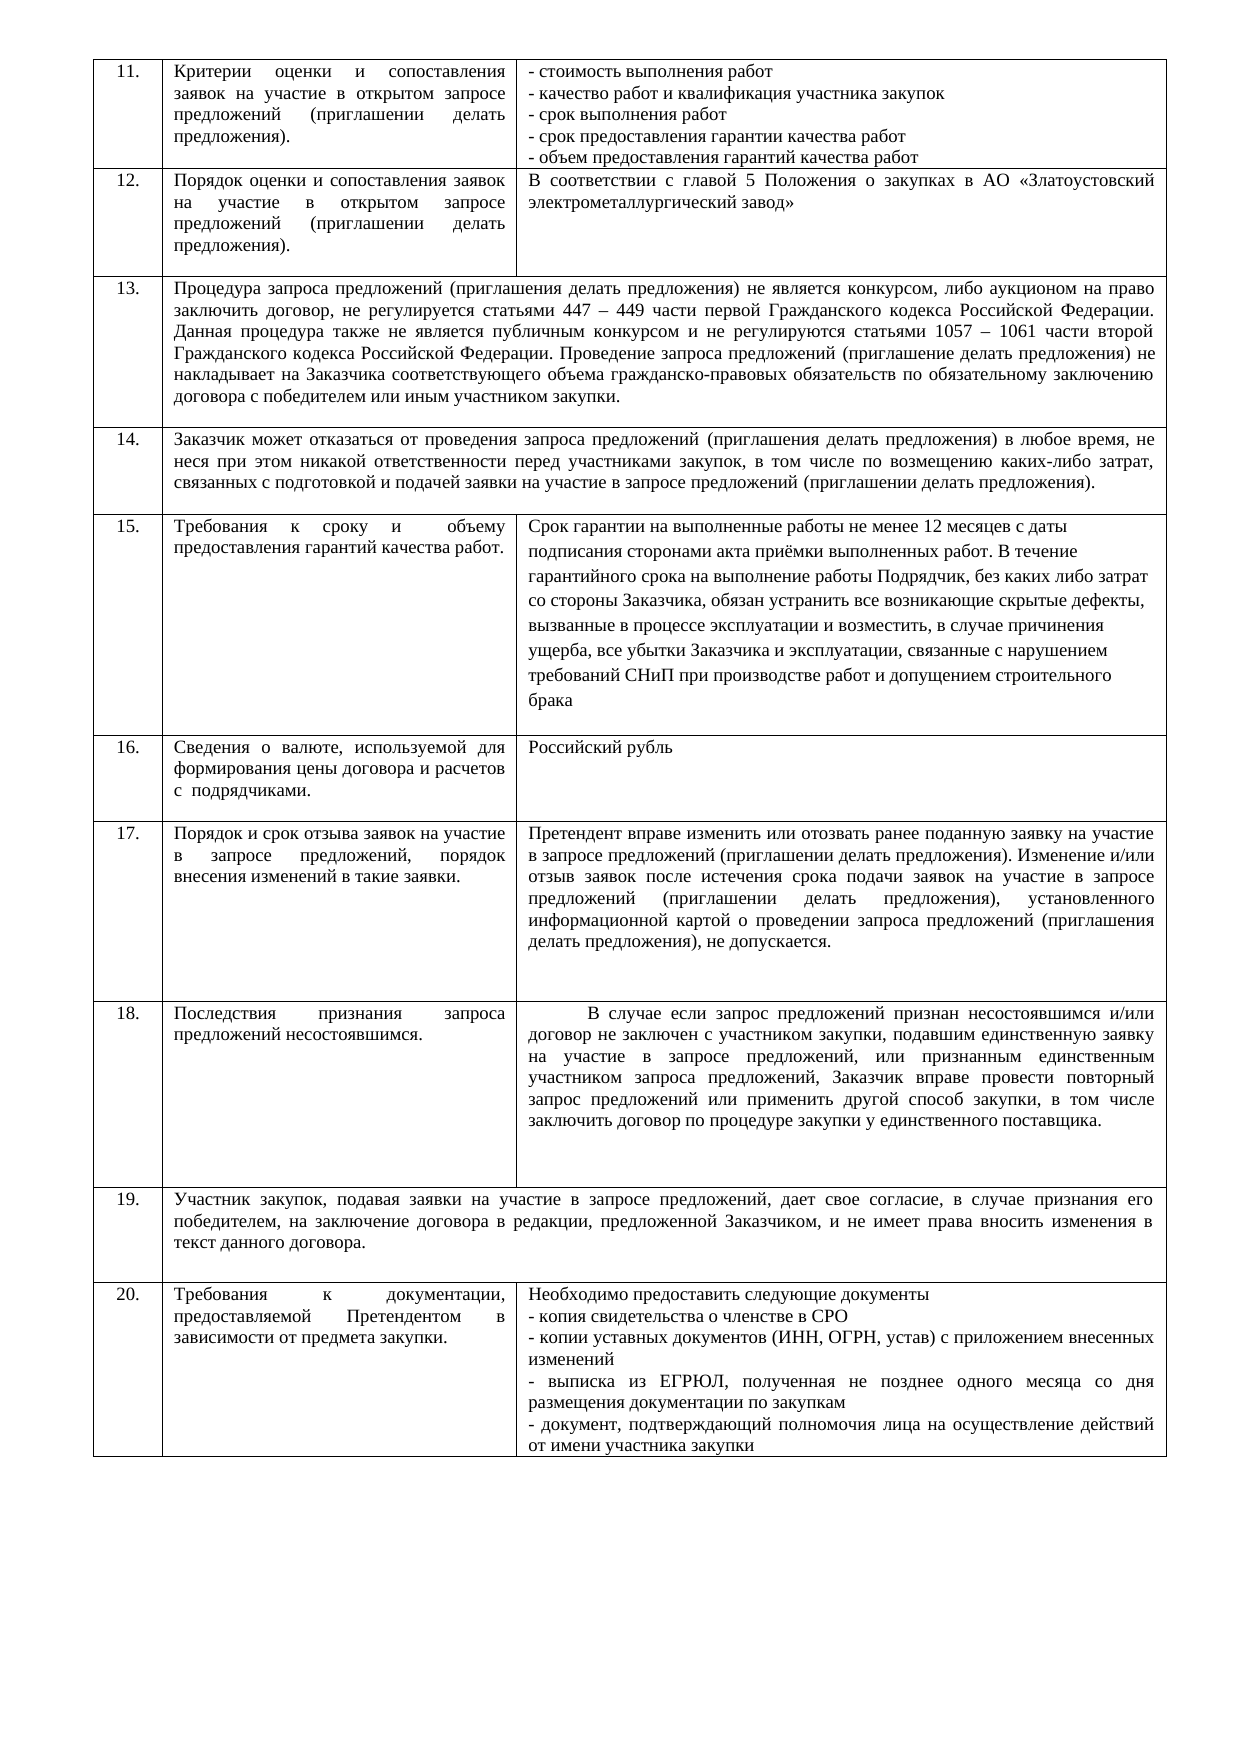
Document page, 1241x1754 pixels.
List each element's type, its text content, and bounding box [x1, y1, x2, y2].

table_cell Критерии оценки и сопоставления заявок на участие в открытом запросе предложений (приглашении делать предложения). [163, 60, 516, 168]
table_cell Порядок и срок отзыва заявок на участие в запросе предложений, порядок внесения изменений в такие заявки. [163, 822, 516, 1001]
table_cell В соответствии с главой 5 Положения о закупках в АО «Златоустовский электрометаллургический завод» [517, 169, 1166, 276]
table_cell Последствия признания запроса предложений несостоявшимся. [163, 1002, 516, 1187]
table_cell - стоимость выполнения работ - качество работ и квалификация участника закупок - срок выполнения работ - срок предоставления гарантии качества работ - объем предоставления гарантий качества работ [517, 60, 1166, 168]
table_cell 18. [94, 1002, 162, 1187]
table_cell 16. [94, 736, 162, 821]
table_cell Требования к сроку и объему предоставления гарантий качества работ. [163, 515, 516, 735]
table_cell Участник закупок, подавая заявки на участие в запросе предложений, дает свое согласие, в случае признания его победителем, на заключение договора в редакции, предложенной Заказчиком, и не имеет права вносить изменения в текст данного договора. [163, 1188, 1166, 1282]
table_cell 12. [94, 169, 162, 276]
table_cell Заказчик может отказаться от проведения запроса предложений (приглашения делать предложения) в любое время, не неся при этом никакой ответственности перед участниками закупок, в том числе по возмещению каких-либо затрат, связанных с подготовкой и подачей заявки на участие в запросе предложений (приглашении делать предложения). [163, 428, 1166, 514]
table_cell 13. [94, 277, 162, 427]
table_cell Претендент вправе изменить или отозвать ранее поданную заявку на участие в запросе предложений (приглашении делать предложения). Изменение и/или отзыв заявок после истечения срока подачи заявок на участие в запросе предложений (приглашении делать предложения), установленного информационной картой о проведении запроса предложений (приглашения делать предложения), не допускается. [517, 822, 1166, 1001]
table_cell Срок гарантии на выполненные работы не менее 12 месяцев с даты подписания сторонами акта приёмки выполненных работ. В течение гарантийного срока на выполнение работы Подрядчик, без каких либо затрат со стороны Заказчика, обязан устранить все возникающие скрытые дефекты, вызванные в процессе эксплуатации и возместить, в случае причинения ущерба, все убытки Заказчика и эксплуатации, связанные с нарушением требований СНиП при производстве работ и допущением строительного брака [517, 515, 1166, 735]
table_cell 19. [94, 1188, 162, 1282]
table_cell Российский рубль [517, 736, 1166, 821]
table_cell 11. [94, 60, 162, 168]
table_cell 17. [94, 822, 162, 1001]
table_cell 15. [94, 515, 162, 735]
table_cell Процедура запроса предложений (приглашения делать предложения) не является конкурсом, либо аукционом на право заключить договор, не регулируется статьями 447 – 449 части первой Гражданского кодекса Российской Федерации. Данная процедура также не является публичным конкурсом и не регулируются статьями 1057 – 1061 части второй Гражданского кодекса Российской Федерации. Проведение запроса предложений (приглашение делать предложения) не накладывает на Заказчика соответствующего объема гражданско-правовых обязательств по обязательному заключению договора с победителем или иным участником закупки. [163, 277, 1166, 427]
table_cell 14. [94, 428, 162, 514]
table_cell Сведения о валюте, используемой для формирования цены договора и расчетов с подрядчиками. [163, 736, 516, 821]
table_cell Требования к документации, предоставляемой Претендентом в зависимости от предмета закупки. [163, 1283, 516, 1456]
table_cell В случае если запрос предложений признан несостоявшимся и/или договор не заключен с участником закупки, подавшим единственную заявку на участие в запросе предложений, или признанным единственным участником запроса предложений, Заказчик вправе провести повторный запрос предложений или применить другой способ закупки, в том числе заключить договор по процедуре закупки у единственного поставщика. [517, 1002, 1166, 1187]
table_cell Порядок оценки и сопоставления заявок на участие в открытом запросе предложений (приглашении делать предложения). [163, 169, 516, 276]
table_cell 20. [94, 1283, 162, 1456]
table_cell Необходимо предоставить следующие документы - копия свидетельства о членстве в СРО - копии уставных документов (ИНН, ОГРН, устав) с приложением внесенных изменений - выписка из ЕГРЮЛ, полученная не позднее одного месяца со дня размещения документации по закупкам - документ, подтверждающий полномочия лица на осуществление действий от имени участника закупки [517, 1283, 1166, 1456]
